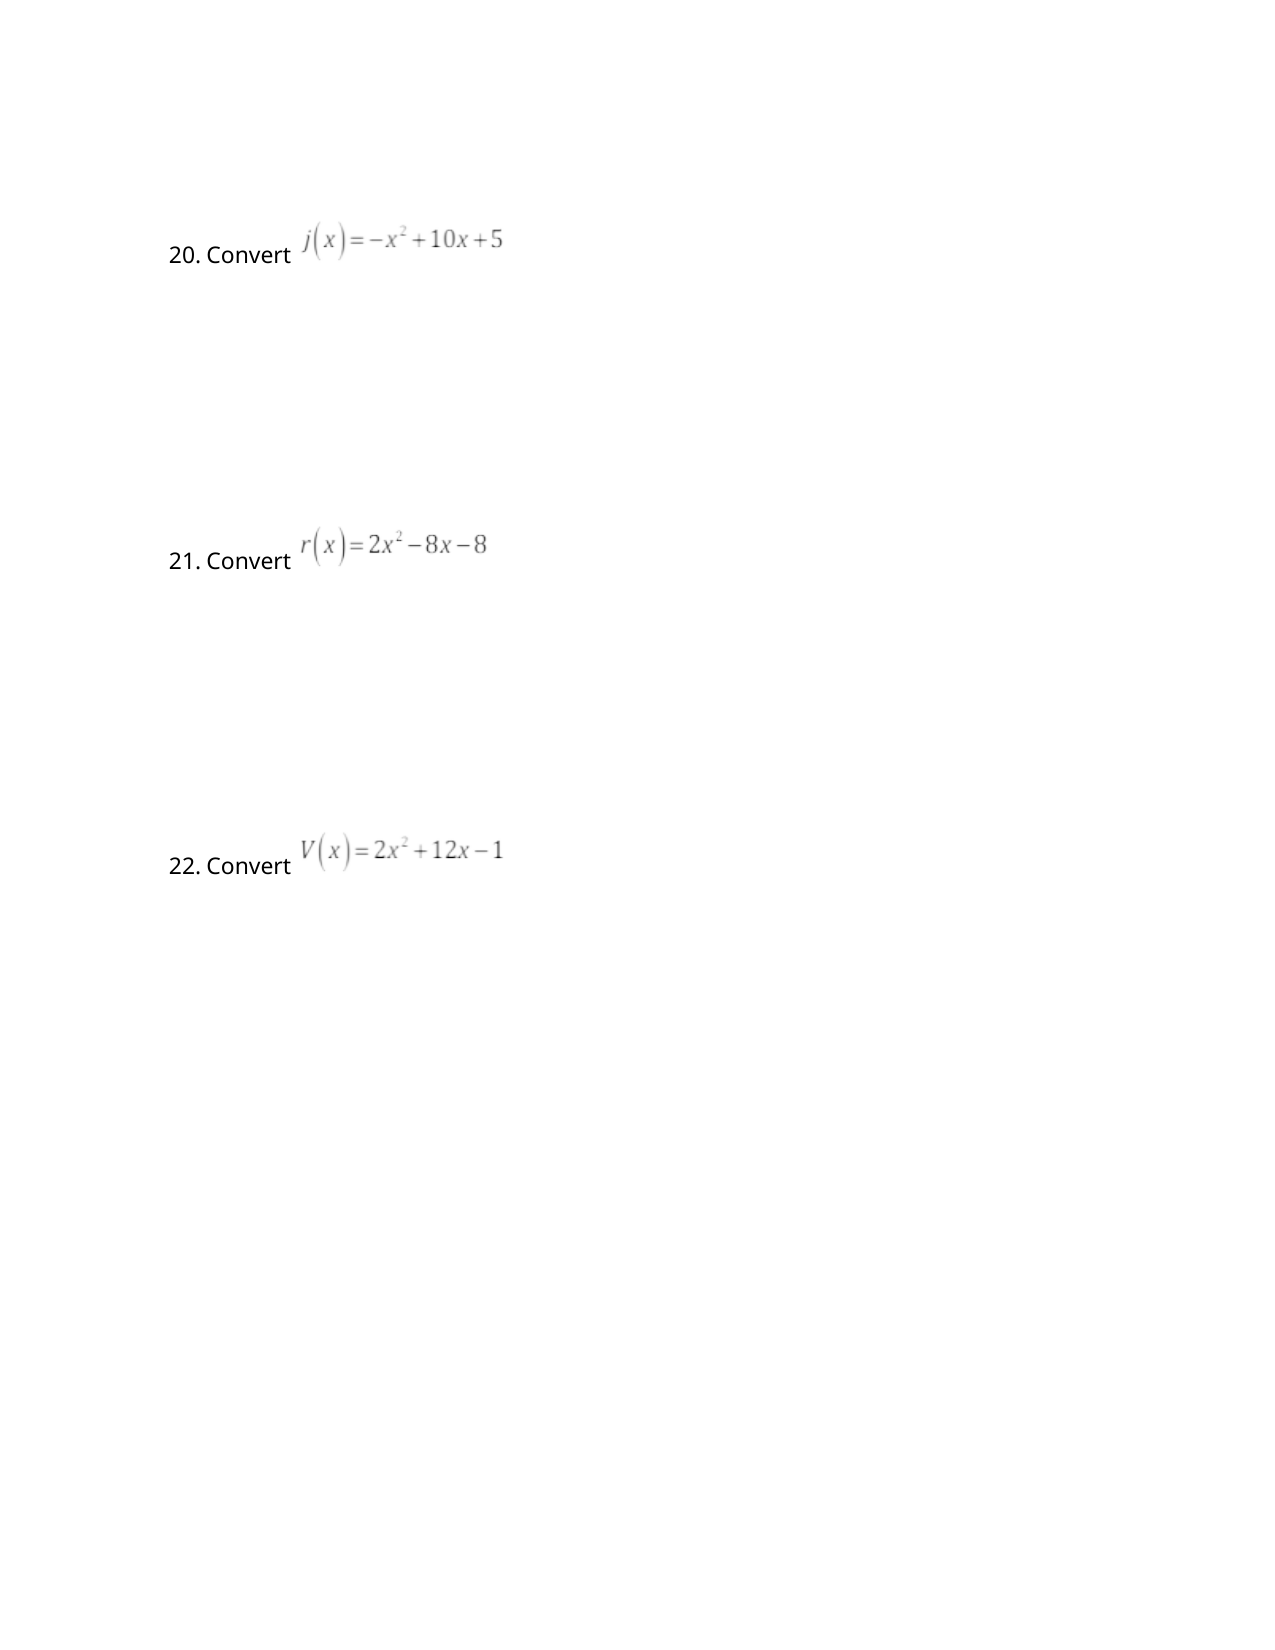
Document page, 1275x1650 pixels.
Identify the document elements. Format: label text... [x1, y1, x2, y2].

list Convert [169, 521, 1200, 576]
list Convert [169, 215, 1200, 271]
list Convert [169, 826, 1200, 882]
